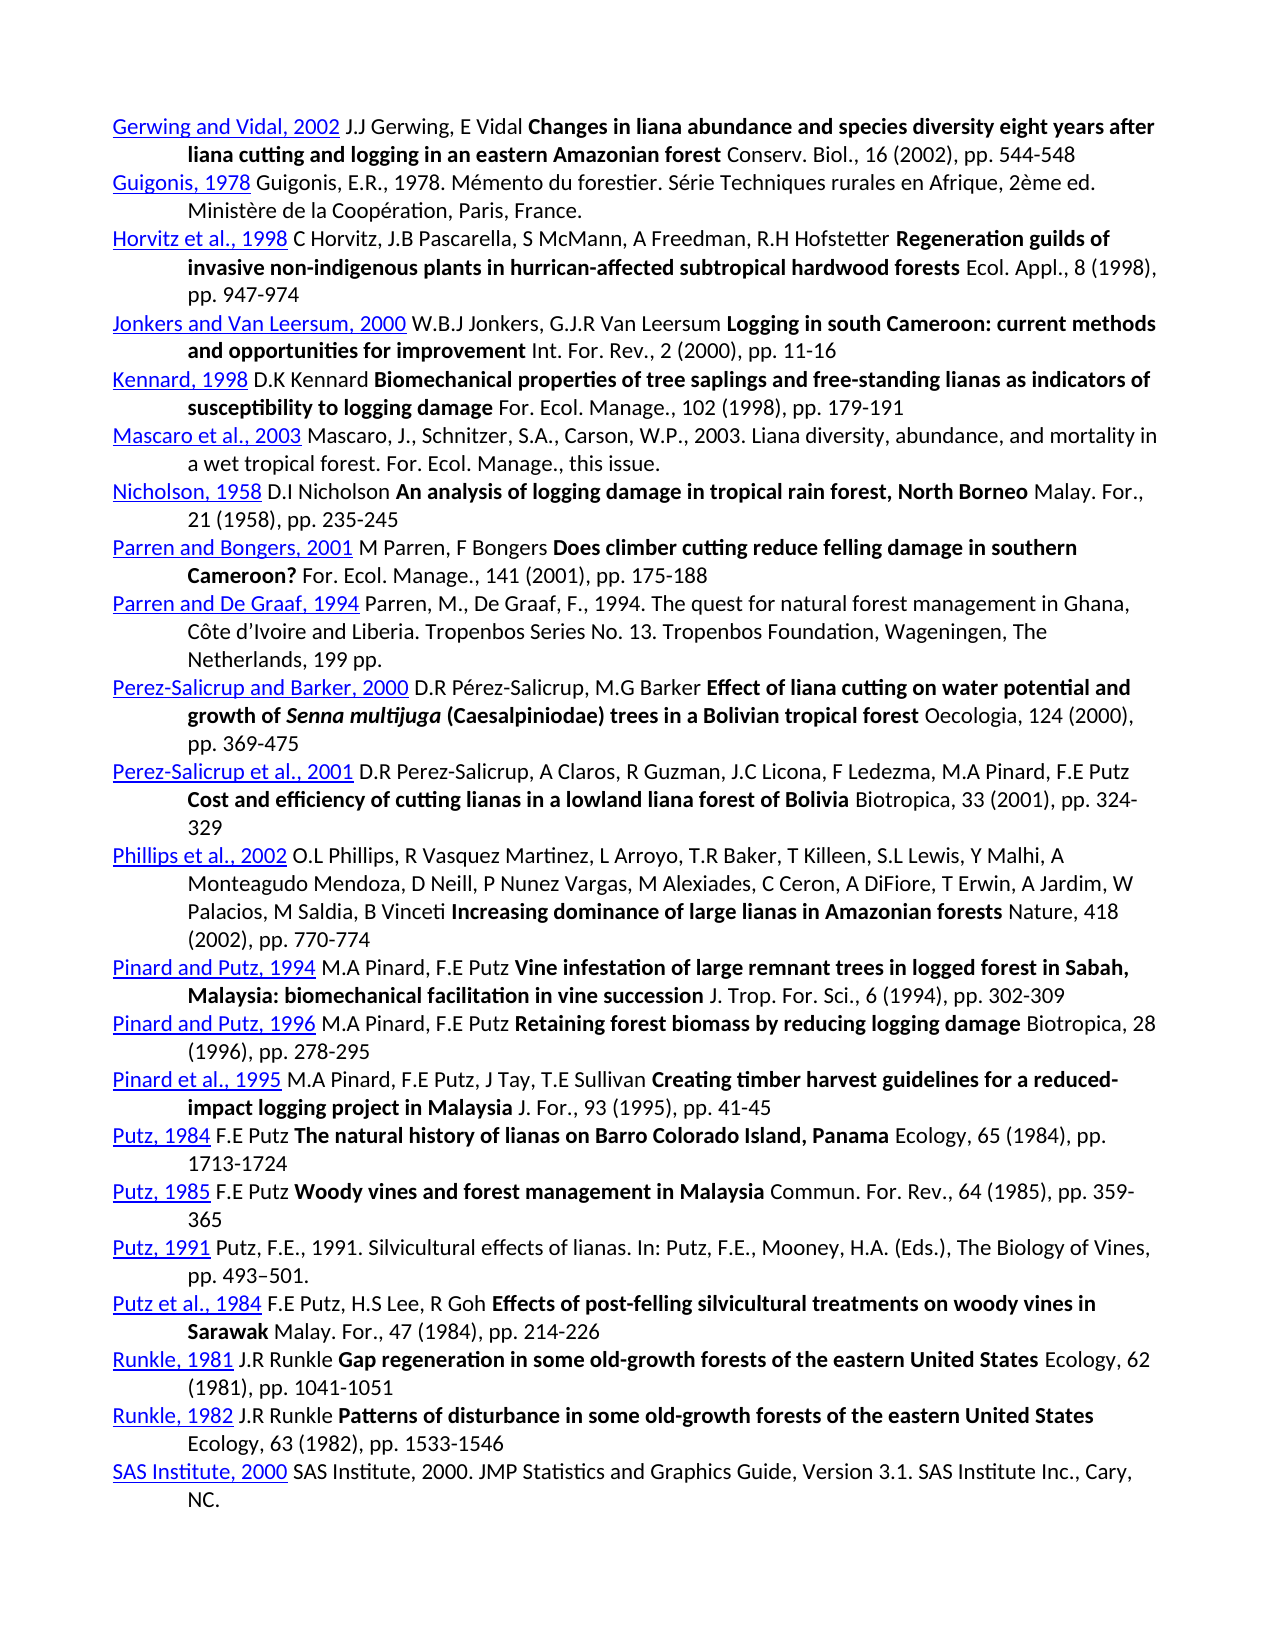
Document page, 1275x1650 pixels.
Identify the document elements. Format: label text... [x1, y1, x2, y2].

text Runkle, 1981 J.R Runkle Gap regeneration in some old-growth forests of the eastern United States Ecology, 62 (1981), pp. 1041-1051 [112, 1345, 1162, 1401]
text SAS Institute, 2000 SAS Institute, 2000. JMP Statistics and Graphics Guide, Version 3.1. SAS Institute Inc., Cary, NC. [112, 1457, 1162, 1513]
text Jonkers and Van Leersum, 2000 W.B.J Jonkers, G.J.R Van Leersum Logging in south Cameroon: current methods and opportunities for improvement Int. For. Rev., 2 (2000), pp. 11-16 [112, 309, 1162, 365]
text Runkle, 1982 J.R Runkle Patterns of disturbance in some old-growth forests of the eastern United States Ecology, 63 (1982), pp. 1533-1546 [112, 1401, 1162, 1457]
text Perez-Salicrup and Barker, 2000 D.R Pérez-Salicrup, M.G Barker Effect of liana cutting on water potential and growth of Senna multijuga (Caesalpiniodae) trees in a Bolivian tropical forest Oecologia, 124 (2000), pp. 369-475 [112, 673, 1162, 757]
text Pinard and Putz, 1994 M.A Pinard, F.E Putz Vine infestation of large remnant trees in logged forest in Sabah, Malaysia: biomechanical facilitation in vine succession J. Trop. For. Sci., 6 (1994), pp. 302-309 [112, 953, 1162, 1009]
text Guigonis, 1978 Guigonis, E.R., 1978. Mémento du forestier. Série Techniques rurales en Afrique, 2ème ed. Ministère de la Coopération, Paris, France. [112, 168, 1162, 224]
text Pinard and Putz, 1996 M.A Pinard, F.E Putz Retaining forest biomass by reducing logging damage Biotropica, 28 (1996), pp. 278-295 [112, 1009, 1162, 1065]
text Putz, 1985 F.E Putz Woody vines and forest management in Malaysia Commun. For. Rev., 64 (1985), pp. 359-365 [112, 1177, 1162, 1233]
text Mascaro et al., 2003 Mascaro, J., Schnitzer, S.A., Carson, W.P., 2003. Liana diversity, abundance, and mortality in a wet tropical forest. For. Ecol. Manage., this issue. [112, 421, 1162, 477]
text Gerwing and Vidal, 2002 J.J Gerwing, E Vidal Changes in liana abundance and species diversity eight years after liana cutting and logging in an eastern Amazonian forest Conserv. Biol., 16 (2002), pp. 544-548 [112, 112, 1162, 168]
text Putz et al., 1984 F.E Putz, H.S Lee, R Goh Effects of post-felling silvicultural treatments on woody vines in Sarawak Malay. For., 47 (1984), pp. 214-226 [112, 1289, 1162, 1345]
text Horvitz et al., 1998 C Horvitz, J.B Pascarella, S McMann, A Freedman, R.H Hofstetter Regeneration guilds of invasive non-indigenous plants in hurrican-affected subtropical hardwood forests Ecol. Appl., 8 (1998), pp. 947-974 [112, 224, 1162, 309]
text Parren and Bongers, 2001 M Parren, F Bongers Does climber cutting reduce felling damage in southern Cameroon? For. Ecol. Manage., 141 (2001), pp. 175-188 [112, 533, 1162, 589]
text Pinard et al., 1995 M.A Pinard, F.E Putz, J Tay, T.E Sullivan Creating timber harvest guidelines for a reduced-impact logging project in Malaysia J. For., 93 (1995), pp. 41-45 [112, 1065, 1162, 1121]
text Parren and De Graaf, 1994 Parren, M., De Graaf, F., 1994. The quest for natural forest management in Ghana, Côte d’Ivoire and Liberia. Tropenbos Series No. 13. Tropenbos Foundation, Wageningen, The Netherlands, 199 pp. [112, 589, 1162, 673]
text Nicholson, 1958 D.I Nicholson An analysis of logging damage in tropical rain forest, North Borneo Malay. For., 21 (1958), pp. 235-245 [112, 477, 1162, 533]
text Putz, 1984 F.E Putz The natural history of lianas on Barro Colorado Island, Panama Ecology, 65 (1984), pp. 1713-1724 [112, 1121, 1162, 1177]
text Phillips et al., 2002 O.L Phillips, R Vasquez Martinez, L Arroyo, T.R Baker, T Killeen, S.L Lewis, Y Malhi, A Monteagudo Mendoza, D Neill, P Nunez Vargas, M Alexiades, C Ceron, A DiFiore, T Erwin, A Jardim, W Palacios, M Saldia, B Vinceti Increasing dominance of large lianas in Amazonian forests Nature, 418 (2002), pp. 770-774 [112, 841, 1162, 953]
text Putz, 1991 Putz, F.E., 1991. Silvicultural effects of lianas. In: Putz, F.E., Mooney, H.A. (Eds.), The Biology of Vines, pp. 493–501. [112, 1233, 1162, 1289]
text Kennard, 1998 D.K Kennard Biomechanical properties of tree saplings and free-standing lianas as indicators of susceptibility to logging damage For. Ecol. Manage., 102 (1998), pp. 179-191 [112, 365, 1162, 421]
text Perez-Salicrup et al., 2001 D.R Perez-Salicrup, A Claros, R Guzman, J.C Licona, F Ledezma, M.A Pinard, F.E Putz Cost and efficiency of cutting lianas in a lowland liana forest of Bolivia Biotropica, 33 (2001), pp. 324-329 [112, 757, 1162, 841]
